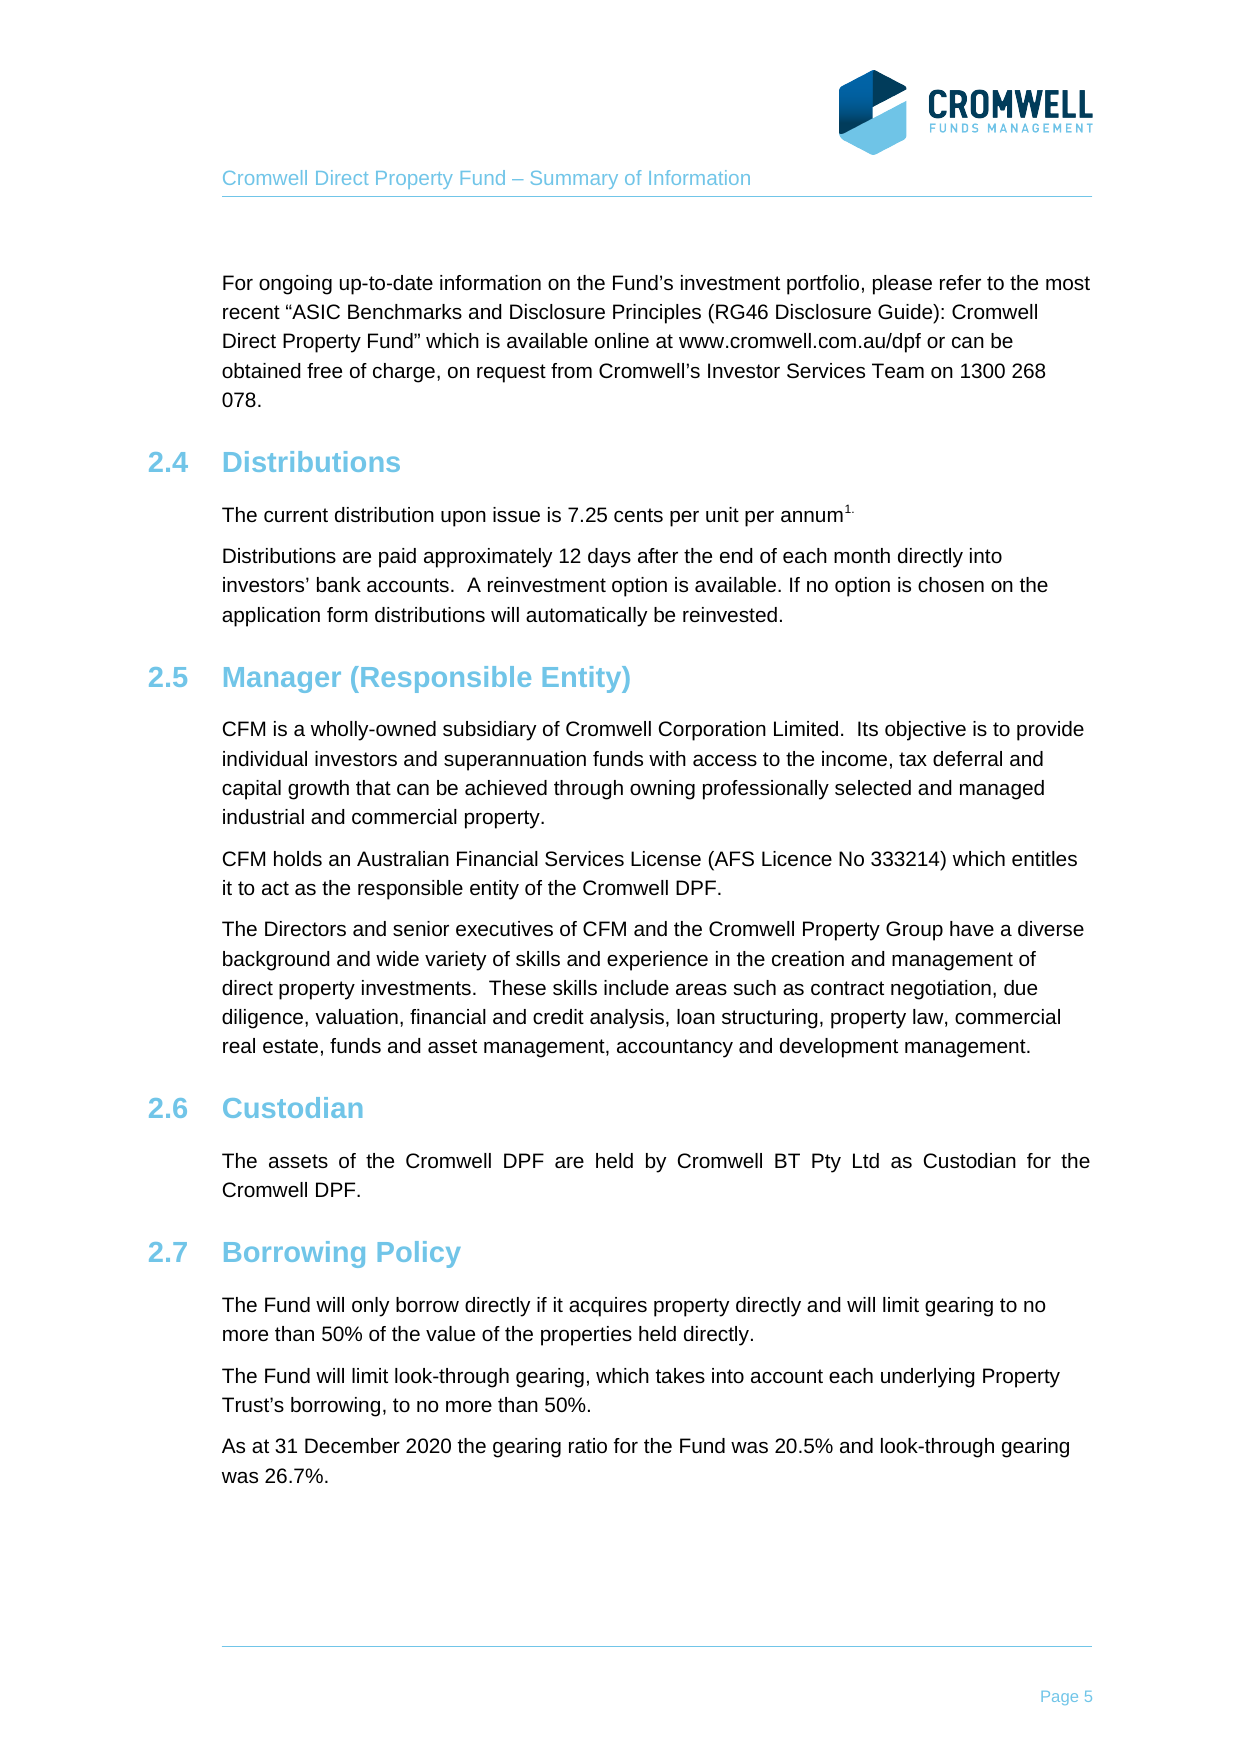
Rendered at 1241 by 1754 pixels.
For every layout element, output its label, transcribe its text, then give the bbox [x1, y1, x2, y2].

subtitle Custodian [148, 1091, 1092, 1125]
subtitle Manager (Responsible Entity) [148, 660, 1092, 693]
text The Fund will only borrow directly if it acquires property directly and will limit gearing to no more than 50% of the value of the properties held directly. [222, 1287, 1092, 1346]
subtitle Distributions [148, 445, 1092, 478]
text CFM is a wholly-owned subsidiary of Cromwell Corporation Limited. Its objective is to provide individual investors and superannuation funds with access to the income, tax deferral and capital growth that can be achieved through owning professionally selected and managed industrial and commercial property. [222, 712, 1092, 829]
text The current distribution upon issue is 7.25 cents per unit per annum1. [222, 497, 1092, 526]
text CFM holds an Australian Financial Services License (AFS Licence No 333214) which entitles it to act as the responsible entity of the Cromwell DPF. [222, 841, 1092, 899]
subtitle Borrowing Policy [148, 1235, 1092, 1269]
text For ongoing up-to-date information on the Fund’s investment portfolio, please refer to the most recent “ASIC Benchmarks and Disclosure Principles (RG46 Disclosure Guide): Cromwell Direct Property Fund” which is available online at www.cromwell.com.au/dpf or can be obtained free of charge, on request from Cromwell’s Investor Services Team on 1300 268 078. [222, 266, 1092, 412]
text Distributions are paid approximately 12 days after the end of each month directly into investors’ bank accounts. A reinvestment option is available. If no option is chosen on the application form distributions will automatically be reinvested. [222, 539, 1092, 626]
text The Fund will limit look-through gearing, which takes into account each underlying Property Trust’s borrowing, to no more than 50%. [222, 1358, 1092, 1417]
text The Directors and senior executives of CFM and the Cromwell Property Group have a diverse background and wide variety of skills and experience in the creation and management of direct property investments. These skills include areas such as contract negotiation, due diligence, valuation, financial and credit analysis, loan structuring, property law, commercial real estate, funds and asset management, accountancy and development management. [222, 912, 1092, 1058]
picture [839, 70, 1093, 155]
text As at 31 December 2020 the gearing ratio for the Fund was 20.5% and look-through gearing was 26.7%. [222, 1429, 1092, 1487]
text The assets of the Cromwell DPF are held by Cromwell BT Pty Ltd as Custodian for the Cromwell DPF. [222, 1143, 1092, 1202]
